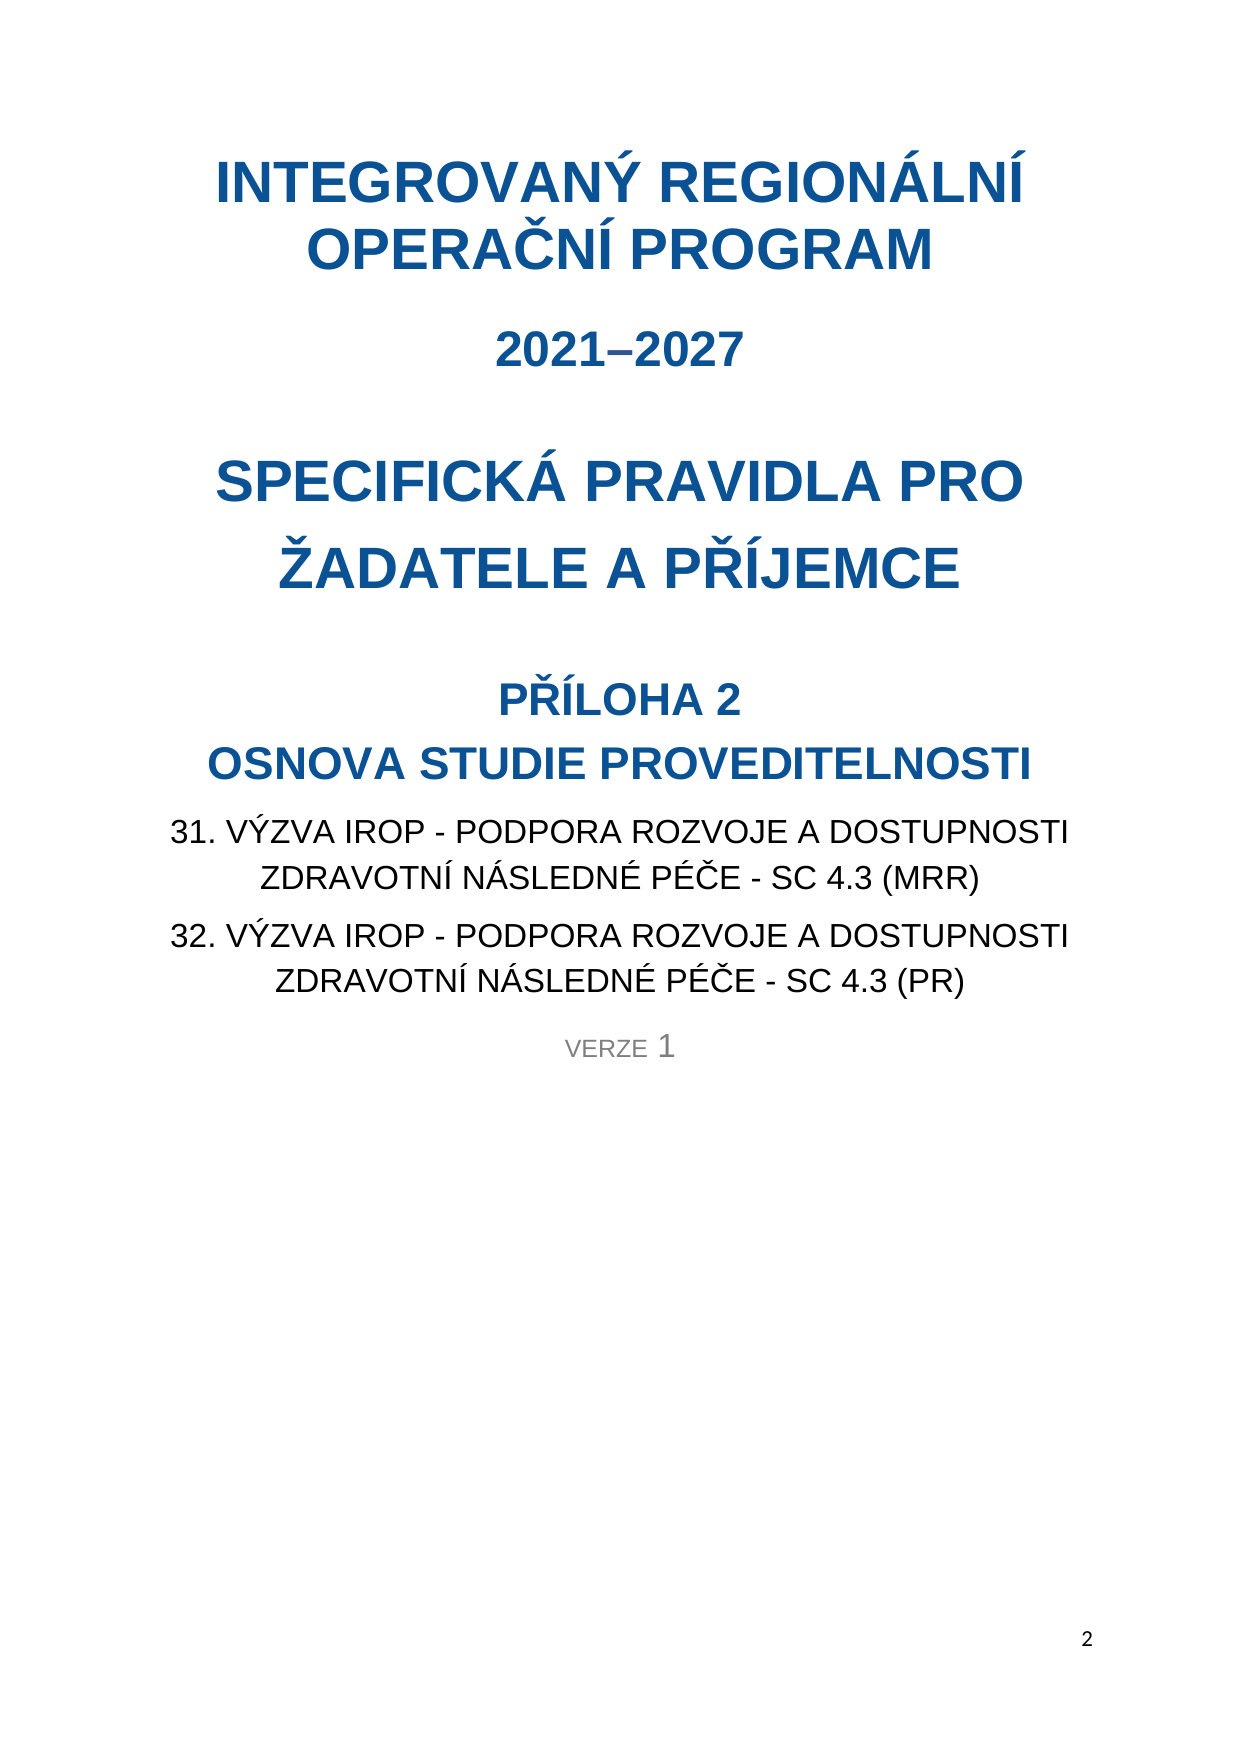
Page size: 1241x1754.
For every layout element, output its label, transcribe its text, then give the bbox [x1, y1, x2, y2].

text VERZE 1 [148, 148, 1092, 186]
